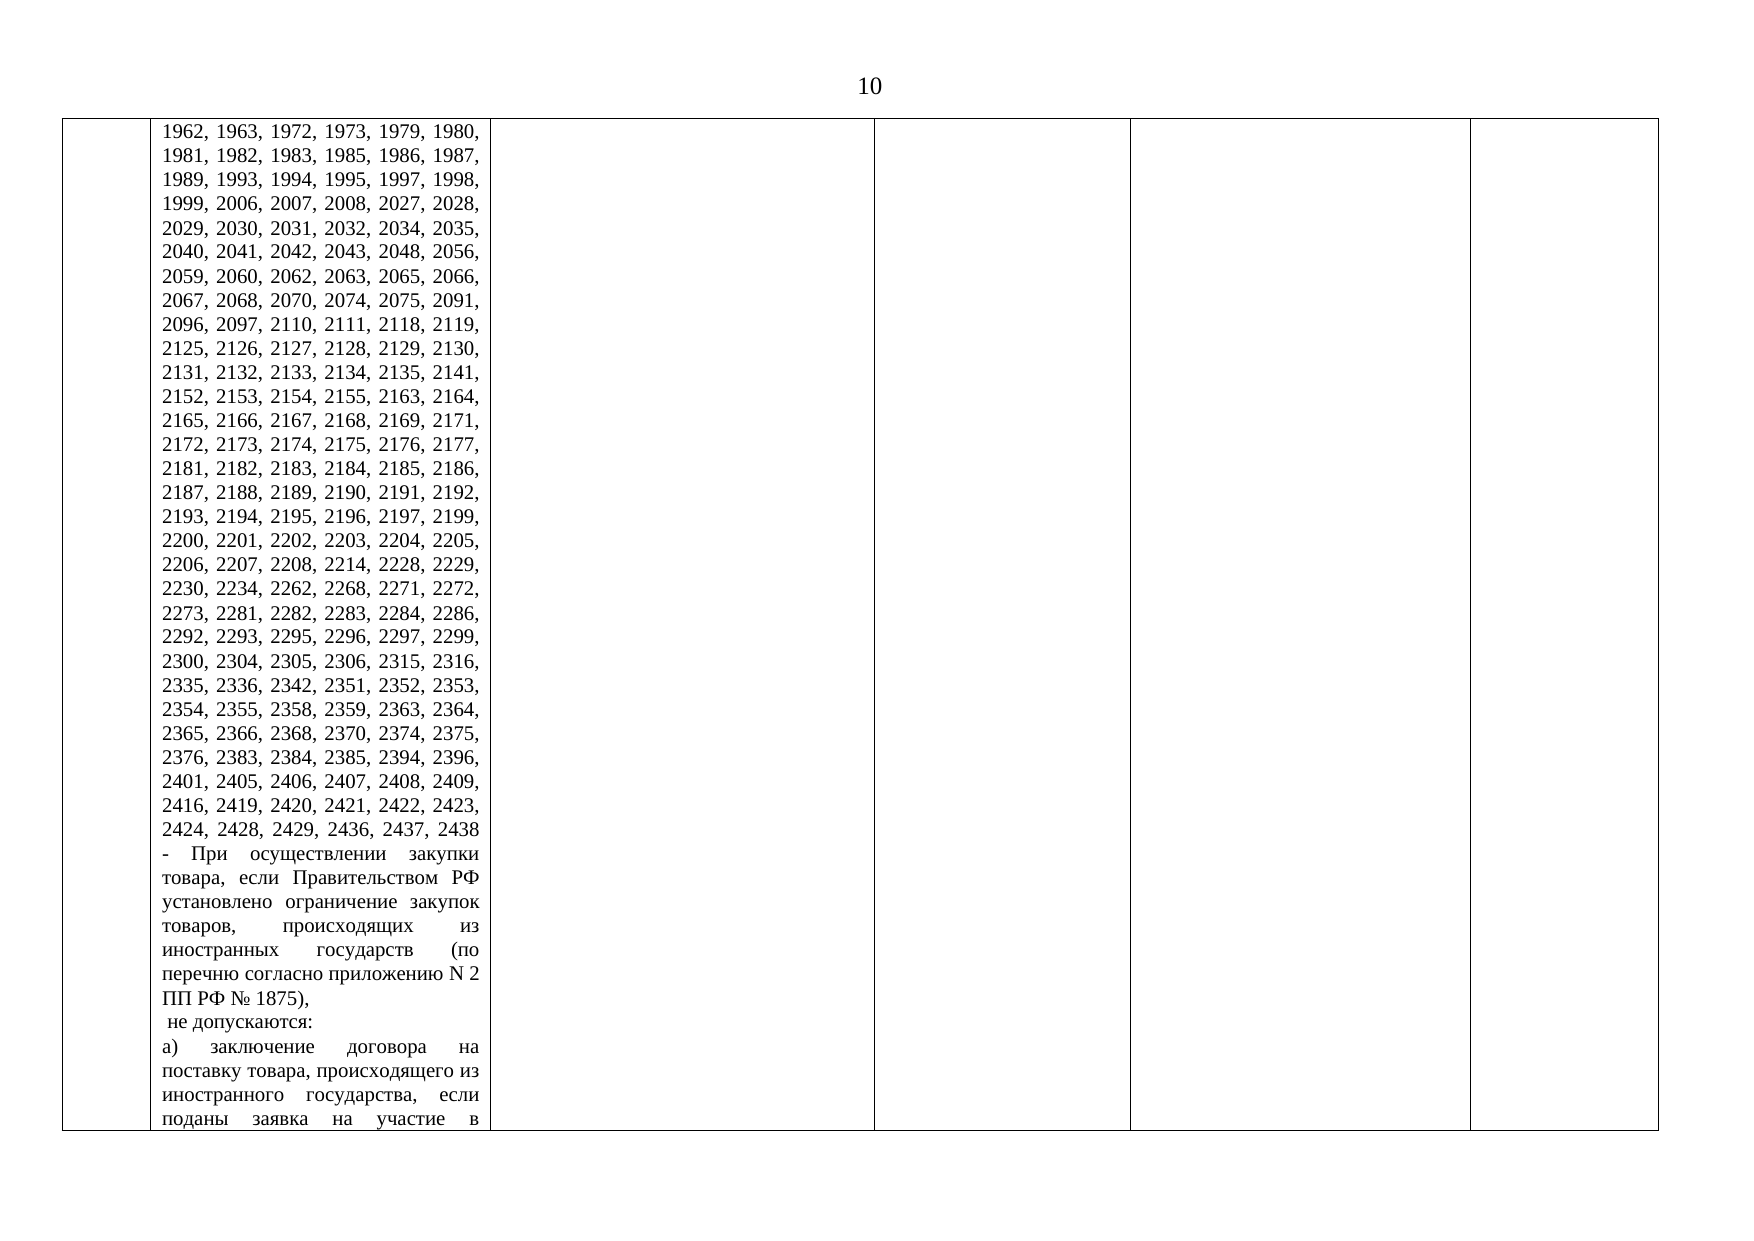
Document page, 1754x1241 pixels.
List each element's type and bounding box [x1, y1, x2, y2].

table_cell [1131, 119, 1470, 1130]
table_cell [491, 119, 874, 1130]
table_cell [63, 119, 150, 1130]
table_cell [875, 119, 1130, 1130]
table_cell [1471, 119, 1658, 1130]
table_cell [151, 119, 490, 1130]
